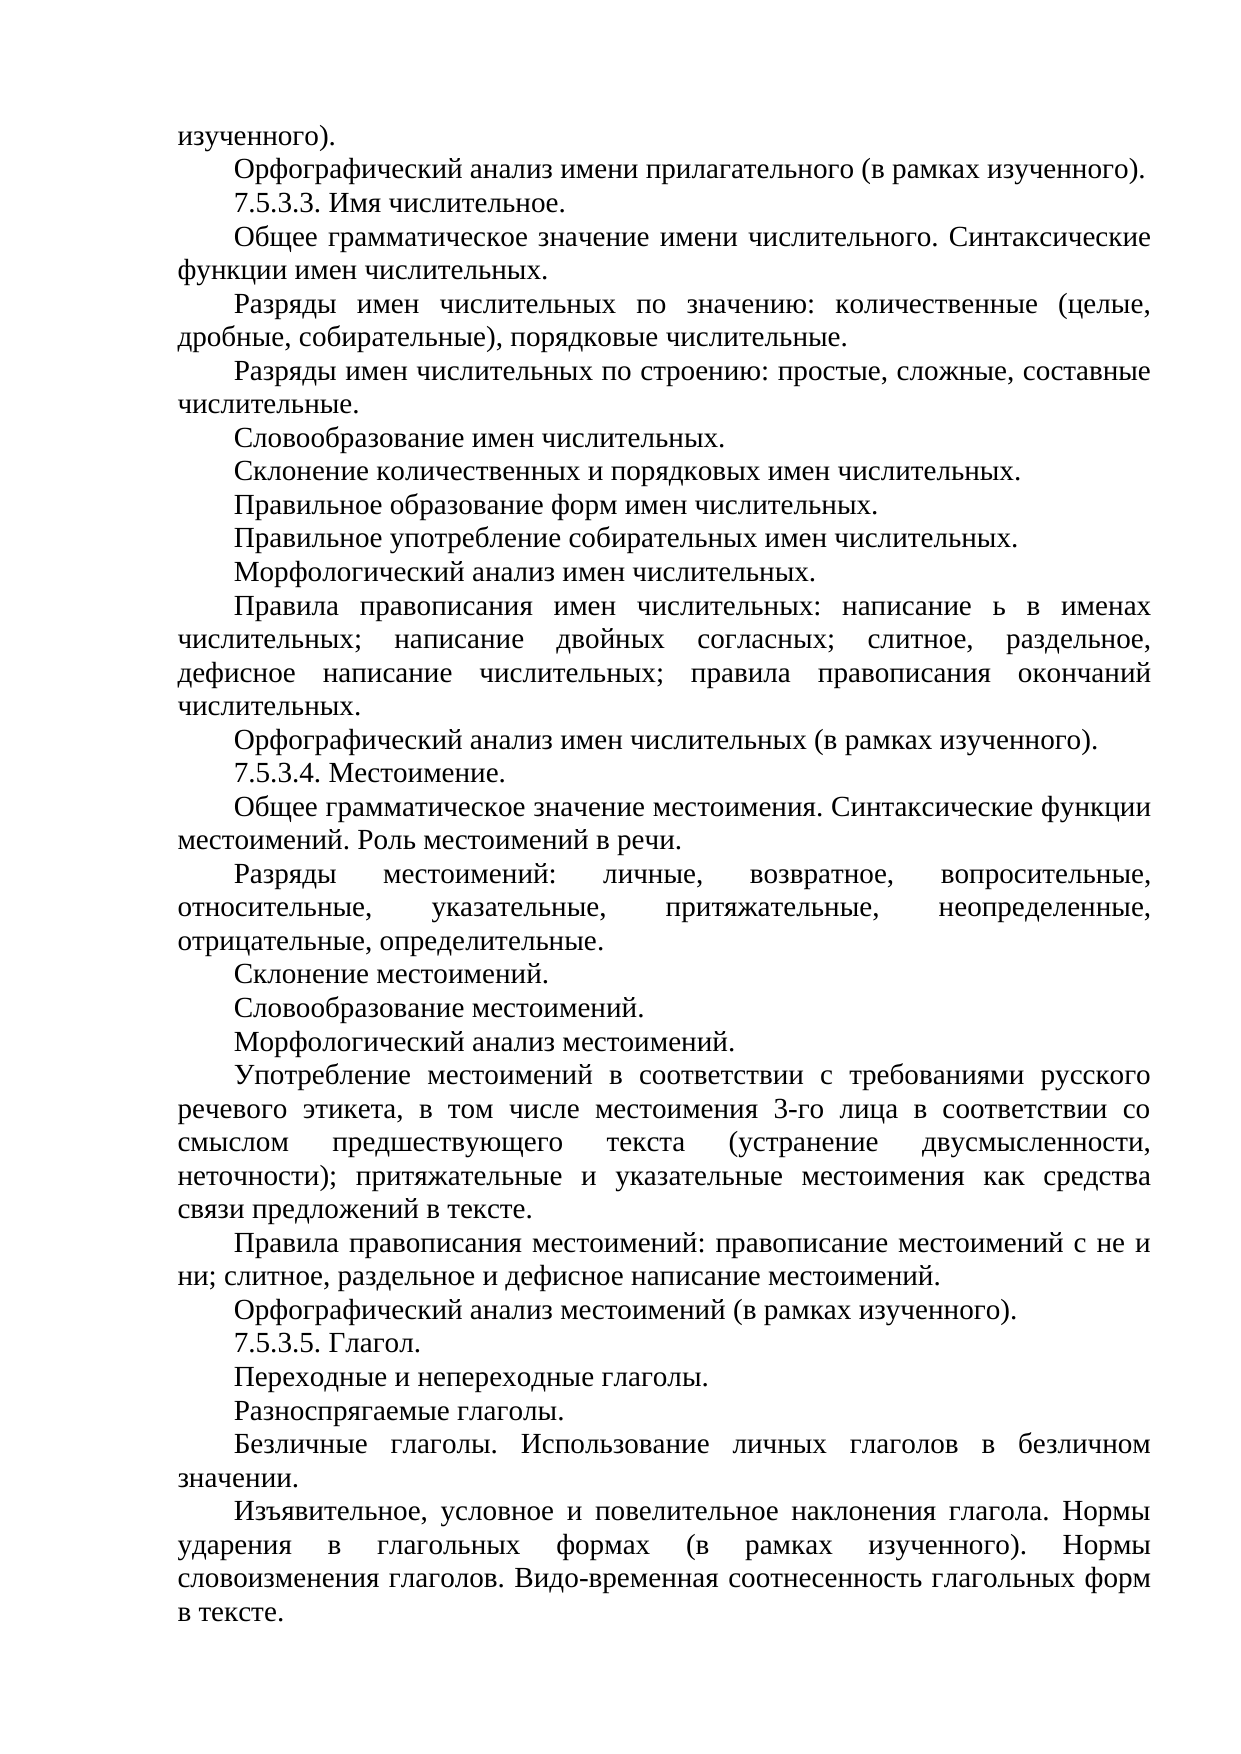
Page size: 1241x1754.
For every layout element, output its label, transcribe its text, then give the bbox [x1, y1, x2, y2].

text Разряды имен числительных по значению: количественные (целые, дробные, собирательные), порядковые числительные. [177, 286, 1152, 353]
text Правильное употребление собирательных имен числительных. [177, 521, 1152, 554]
text Разряды имен числительных по строению: простые, сложные, составные числительные. [177, 353, 1152, 420]
text Склонение местоимений. [177, 957, 1152, 990]
text 7.5.3.4. Местоимение. [177, 755, 1152, 789]
text Общее грамматическое значение местоимения. Синтаксические функции местоимений. Роль местоимений в речи. [177, 789, 1152, 856]
text Словообразование местоимений. [177, 990, 1152, 1024]
text Орфографический анализ имени прилагательного (в рамках изученного). [177, 152, 1152, 185]
text Правила правописания имен числительных: написание ь в именах числительных; написание двойных согласных; слитное, раздельное, дефисное написание числительных; правила правописания окончаний числительных. [177, 588, 1152, 722]
text Правила правописания местоимений: правописание местоимений с не и ни; слитное, раздельное и дефисное написание местоимений. [177, 1225, 1152, 1292]
text Изъявительное, условное и повелительное наклонения глагола. Нормы ударения в глагольных формах (в рамках изученного). Нормы словоизменения глаголов. Видо-временная соотнесенность глагольных форм в тексте. [177, 1493, 1152, 1627]
text Склонение количественных и порядковых имен числительных. [177, 453, 1152, 487]
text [177, 118, 1152, 152]
text Безличные глаголы. Использование личных глаголов в безличном значении. [177, 1426, 1152, 1493]
text Употребление местоимений в соответствии с требованиями русского речевого этикета, в том числе местоимения 3-го лица в соответствии со смыслом предшествующего текста (устранение двусмысленности, неточности); притяжательные и указательные местоимения как средства связи предложений в тексте. [177, 1057, 1152, 1225]
text 7.5.3.3. Имя числительное. [177, 185, 1152, 219]
text Общее грамматическое значение имени числительного. Синтаксические функции имен числительных. [177, 219, 1152, 286]
text Разряды местоимений: личные, возвратное, вопросительные, относительные, указательные, притяжательные, неопределенные, отрицательные, определительные. [177, 856, 1152, 957]
text Орфографический анализ имен числительных (в рамках изученного). [177, 722, 1152, 755]
text Разноспрягаемые глаголы. [177, 1393, 1152, 1426]
text Орфографический анализ местоимений (в рамках изученного). [177, 1292, 1152, 1326]
text Морфологический анализ местоимений. [177, 1024, 1152, 1057]
text Правильное образование форм имен числительных. [177, 487, 1152, 521]
text Словообразование имен числительных. [177, 420, 1152, 453]
text Морфологический анализ имен числительных. [177, 554, 1152, 588]
text Переходные и непереходные глаголы. [177, 1359, 1152, 1393]
text 7.5.3.5. Глагол. [177, 1326, 1152, 1359]
